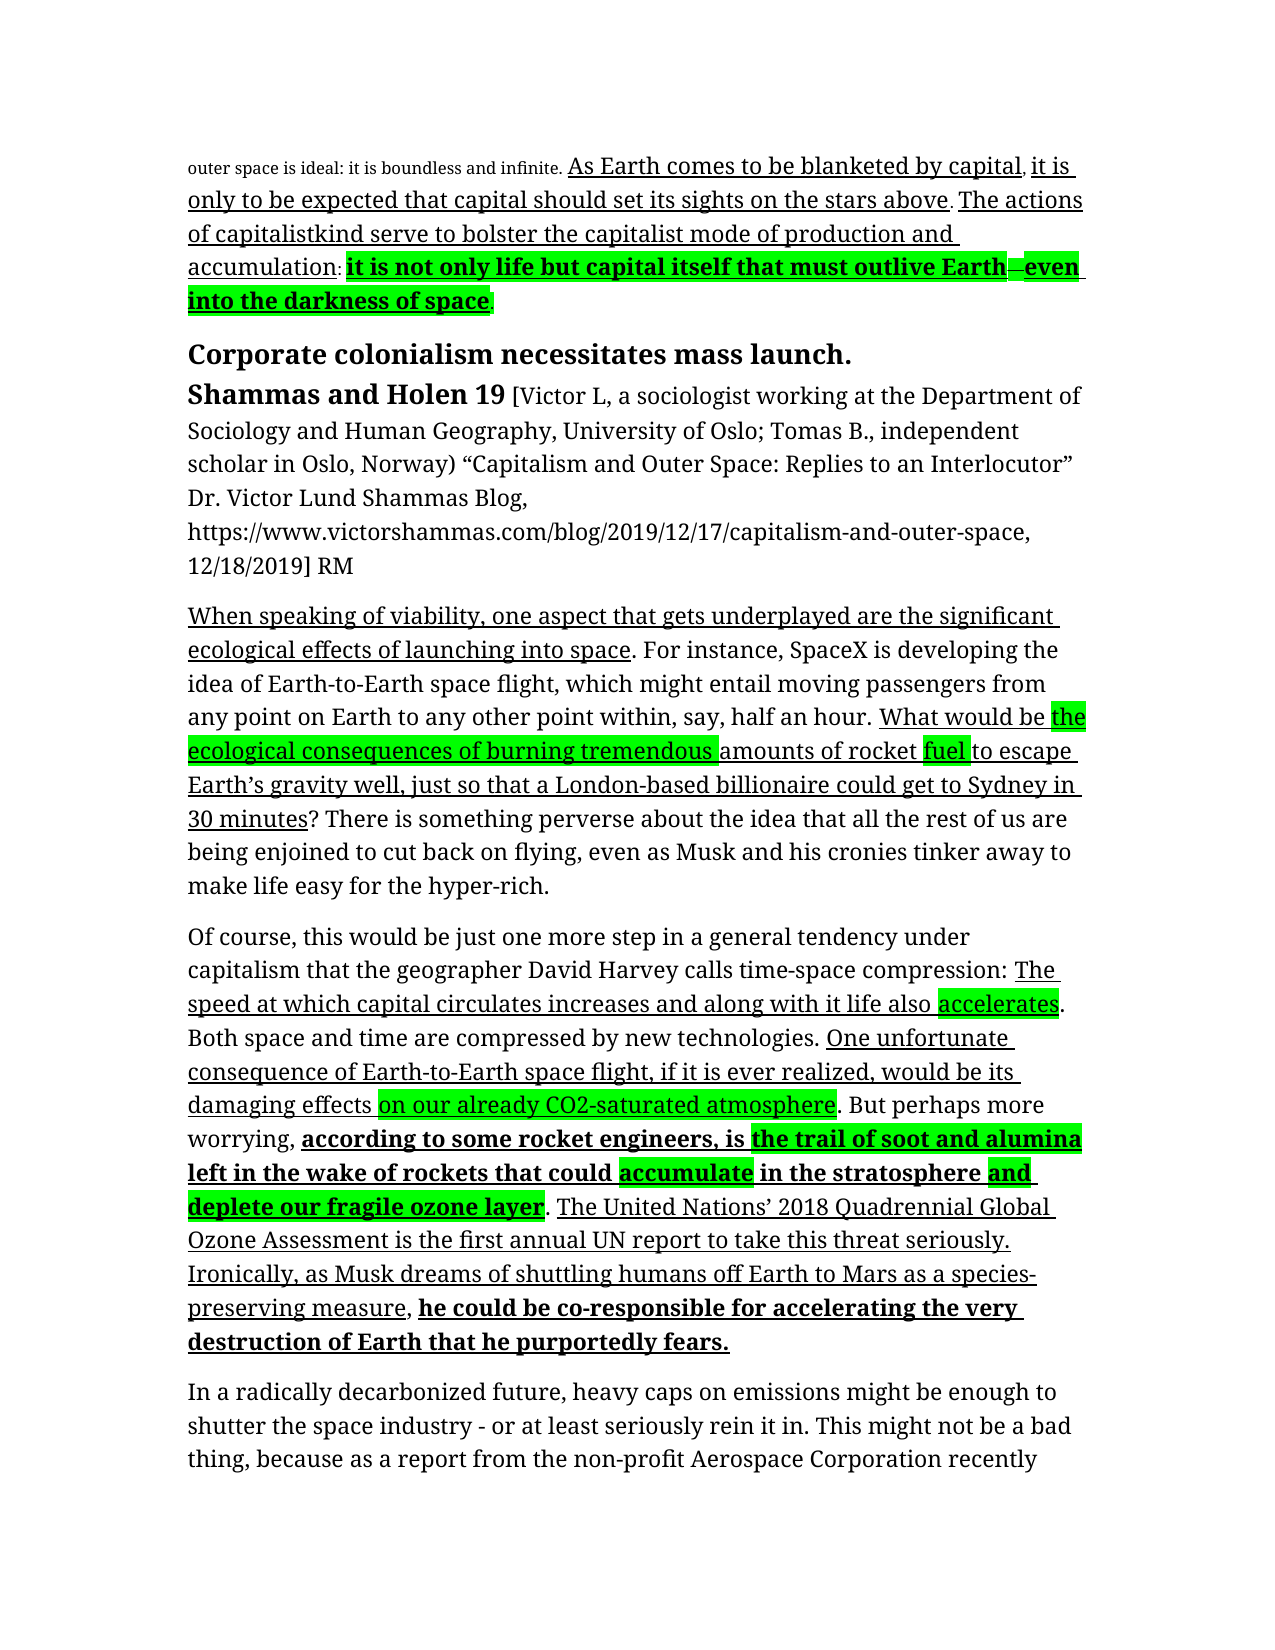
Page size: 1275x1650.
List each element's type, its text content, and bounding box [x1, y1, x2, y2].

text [187, 150, 1087, 316]
subtitle Corporate colonialism necessitates mass launch. [187, 335, 1087, 372]
text Of course, this would be just one more step in a general tendency under capitalism that the geographer David Harvey calls time-space compression: The speed at which capital circulates increases and along with it life also accelerates. Both space and time are compressed by new technologies. One unfortunate consequence of Earth-to-Earth space flight, if it is ever realized, would be its damaging effects on our already CO2-saturated atmosphere. But perhaps more worrying, according to some rocket engineers, is the trail of soot and alumina left in the wake of rockets that could accumulate in the stratosphere and deplete our fragile ozone layer. The United Nations’ 2018 Quadrennial Global Ozone Assessment is the first annual UN report to take this threat seriously. Ironically, as Musk dreams of shuttling humans off Earth to Mars as a species-preserving measure, he could be co-responsible for accelerating the very destruction of Earth that he purportedly fears. [187, 920, 1087, 1357]
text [187, 1376, 1087, 1474]
text Shammas and Holen 19 [Victor L, a sociologist working at the Department of Sociology and Human Geography, University of Oslo; Tomas B., independent scholar in Oslo, Norway) “Capitalism and Outer Space: Replies to an Interlocutor” Dr. Victor Lund Shammas Blog, https://www.victorshammas.com/blog/2019/12/17/capitalism-and-outer-space, 12/18/2019] RM [187, 375, 1087, 581]
text When speaking of viability, one aspect that gets underplayed are the significant ecological effects of launching into space. For instance, SpaceX is developing the idea of Earth-to-Earth space flight, which might entail moving passengers from any point on Earth to any other point within, say, half an hour. What would be the ecological consequences of burning tremendous amounts of rocket fuel to escape Earth’s gravity well, just so that a London-based billionaire could get to Sydney in 30 minutes? There is something perverse about the idea that all the rest of us are being enjoined to cut back on flying, even as Musk and his cronies tinker away to make life easy for the hyper-rich. [187, 600, 1087, 901]
